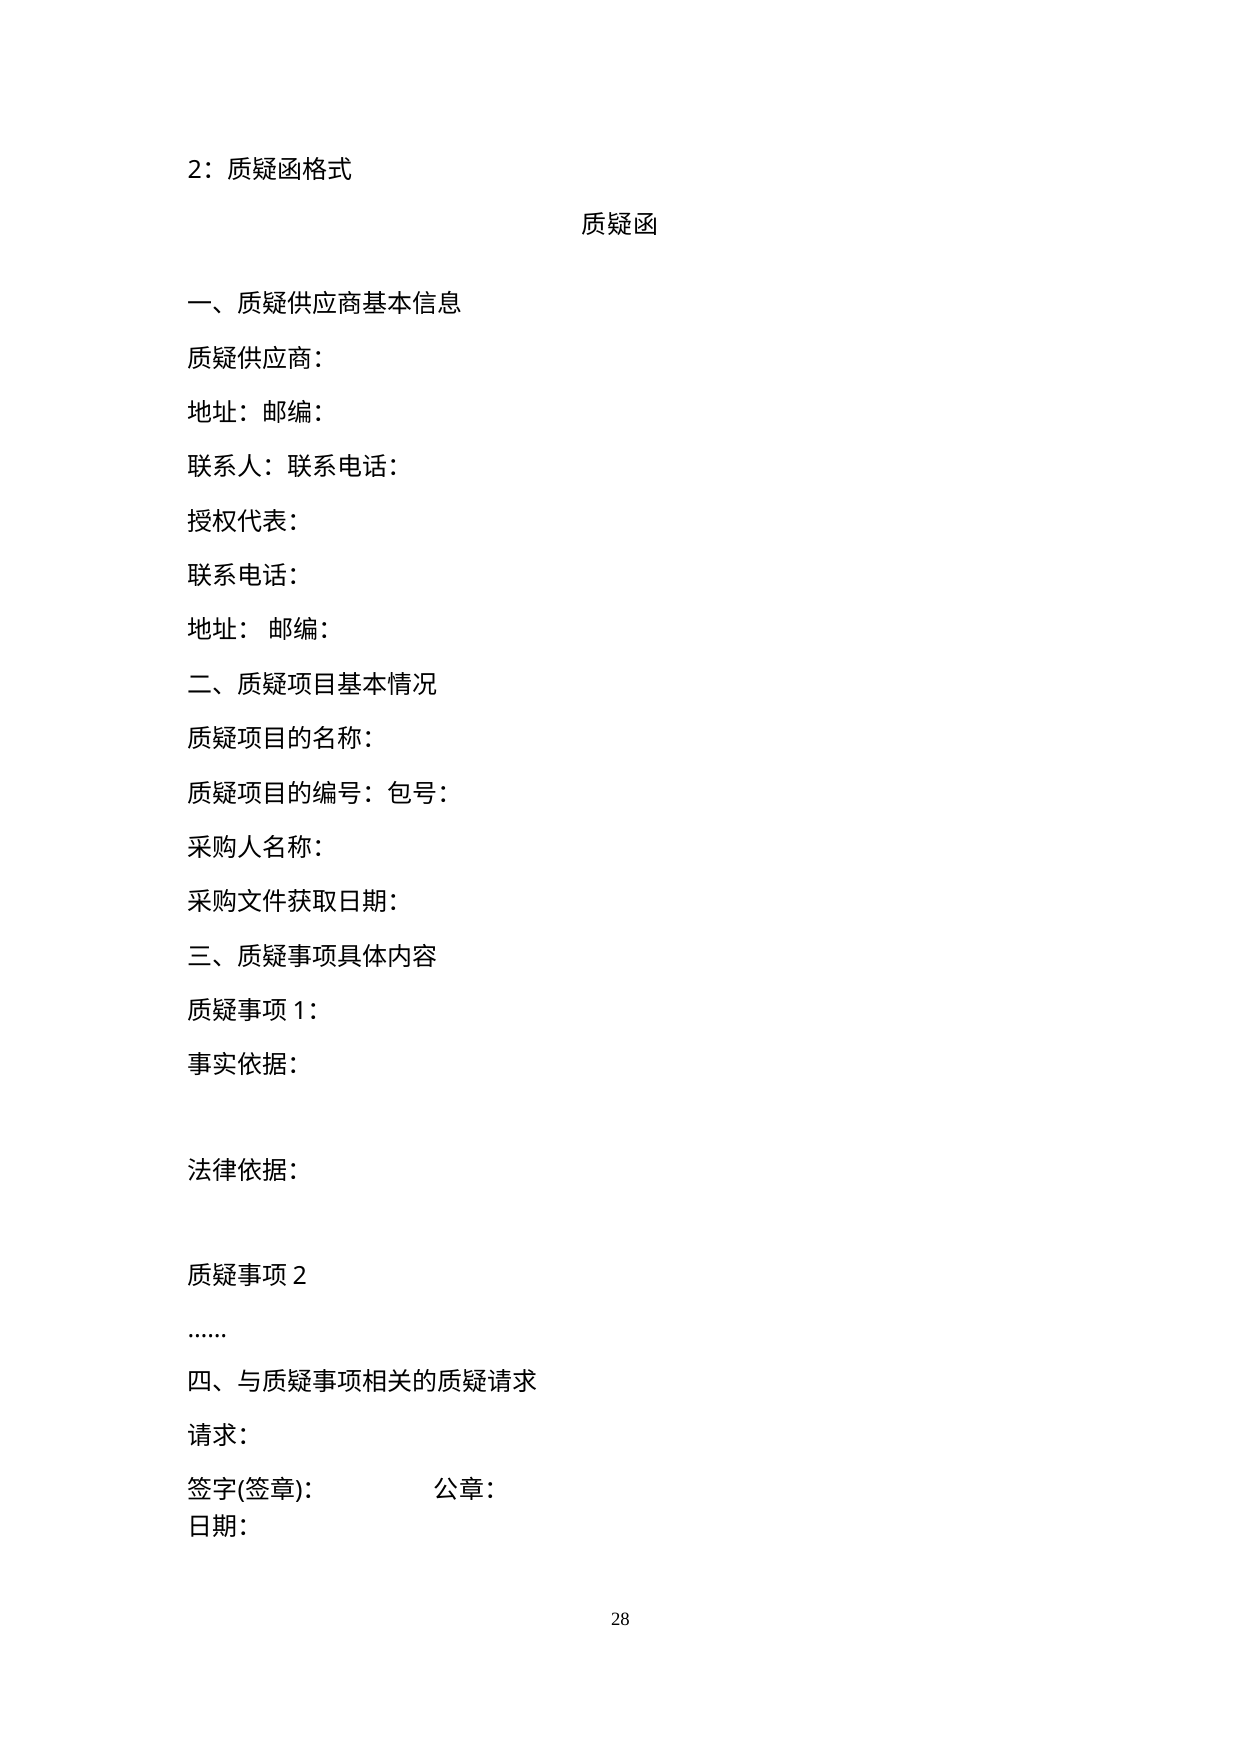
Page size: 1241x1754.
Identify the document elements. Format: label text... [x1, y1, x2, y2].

text 请求： [187, 1416, 1053, 1452]
text 质疑项目的编号：包号： [187, 773, 1053, 809]
text 二、质疑项目基本情况 [187, 664, 1053, 701]
text 四、与质疑事项相关的质疑请求 [187, 1361, 1053, 1397]
text 联系人：联系电话： [187, 447, 1053, 483]
text 2：质疑函格式 [187, 150, 1053, 186]
text 日期： [187, 1506, 1053, 1542]
text 质疑事项1： [187, 991, 1053, 1027]
text 质疑事项2 [187, 1256, 1053, 1292]
text 一、质疑供应商基本信息 [187, 284, 1053, 320]
text 质疑项目的名称： [187, 719, 1053, 755]
text 质疑供应商： [187, 338, 1053, 374]
text 授权代表： [187, 501, 1053, 537]
text 地址： 邮编： [187, 610, 1053, 646]
text 质疑函 [187, 204, 1053, 241]
text …… [187, 1310, 1053, 1344]
text 三、质疑事项具体内容 [187, 936, 1053, 972]
text 法律依据： [187, 1150, 1053, 1187]
text 联系电话： [187, 556, 1053, 592]
text 地址：邮编： [187, 392, 1053, 429]
text 采购人名称： [187, 827, 1053, 864]
text 采购文件获取日期： [187, 882, 1053, 918]
text 事实依据： [187, 1045, 1053, 1081]
text 签字(签章)： 公章： [187, 1470, 1053, 1506]
